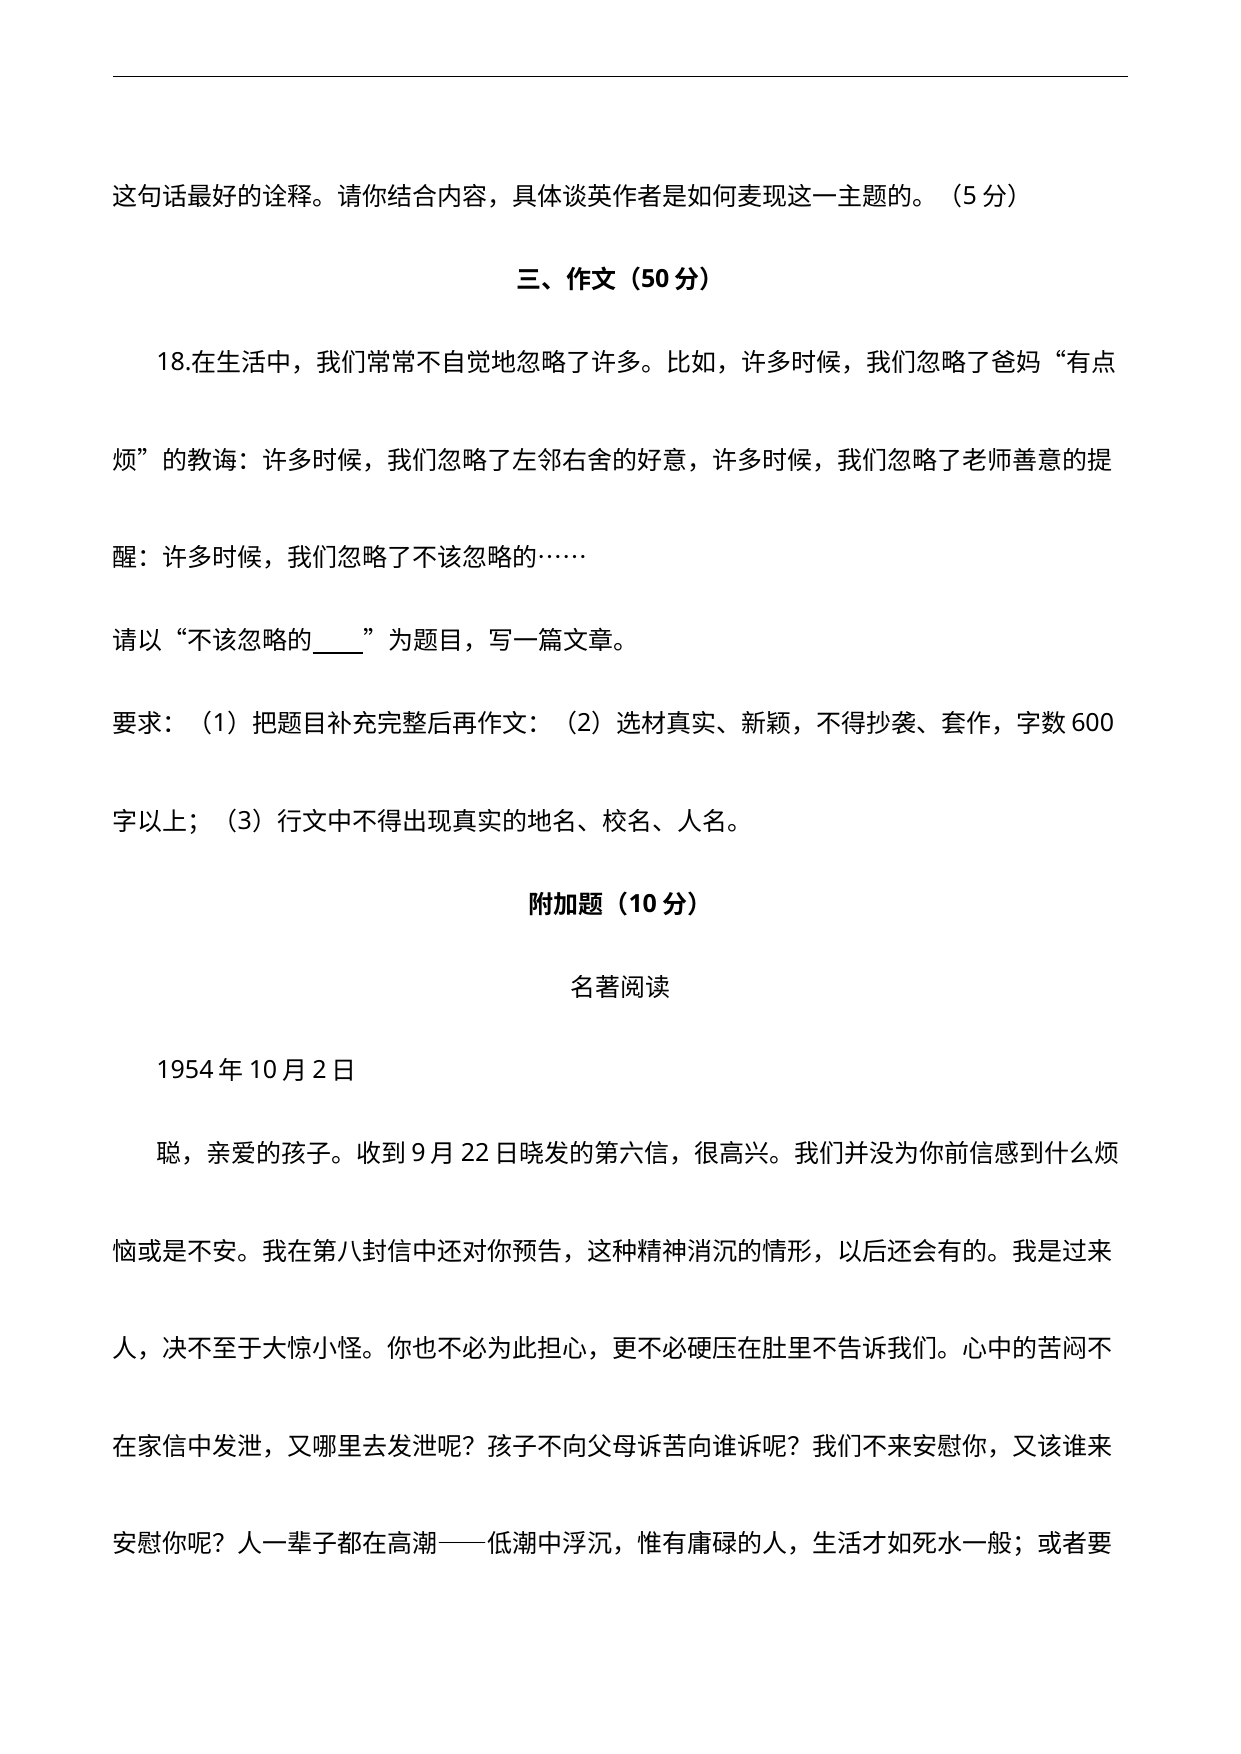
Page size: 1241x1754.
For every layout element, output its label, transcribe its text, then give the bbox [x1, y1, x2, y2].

text 请以“不该忽略的 ”为题目，写一篇文章。 [112, 606, 1128, 671]
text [112, 162, 1128, 227]
text 18.在生活中，我们常常不自觉地忽略了许多。比如，许多时候，我们忽略了爸妈“有点烦”的教诲：许多时候，我们忽略了左邻右舍的好意，许多时候，我们忽略了老师善意的提醒：许多时候，我们忽略了不该忽略的…… [112, 328, 1128, 588]
text 要求：（1）把题目补充完整后再作文：（2）选材真实、新颖，不得抄袭、套作，字数600字以上；（3）行文中不得出现真实的地名、校名、人名。 [112, 689, 1128, 852]
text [112, 1119, 1128, 1574]
text 三、作文（50分） [112, 245, 1128, 310]
text 名著阅读 [112, 953, 1128, 1018]
text 1954年10月2日 [112, 1036, 1128, 1101]
text 附加题（10分） [112, 870, 1128, 935]
